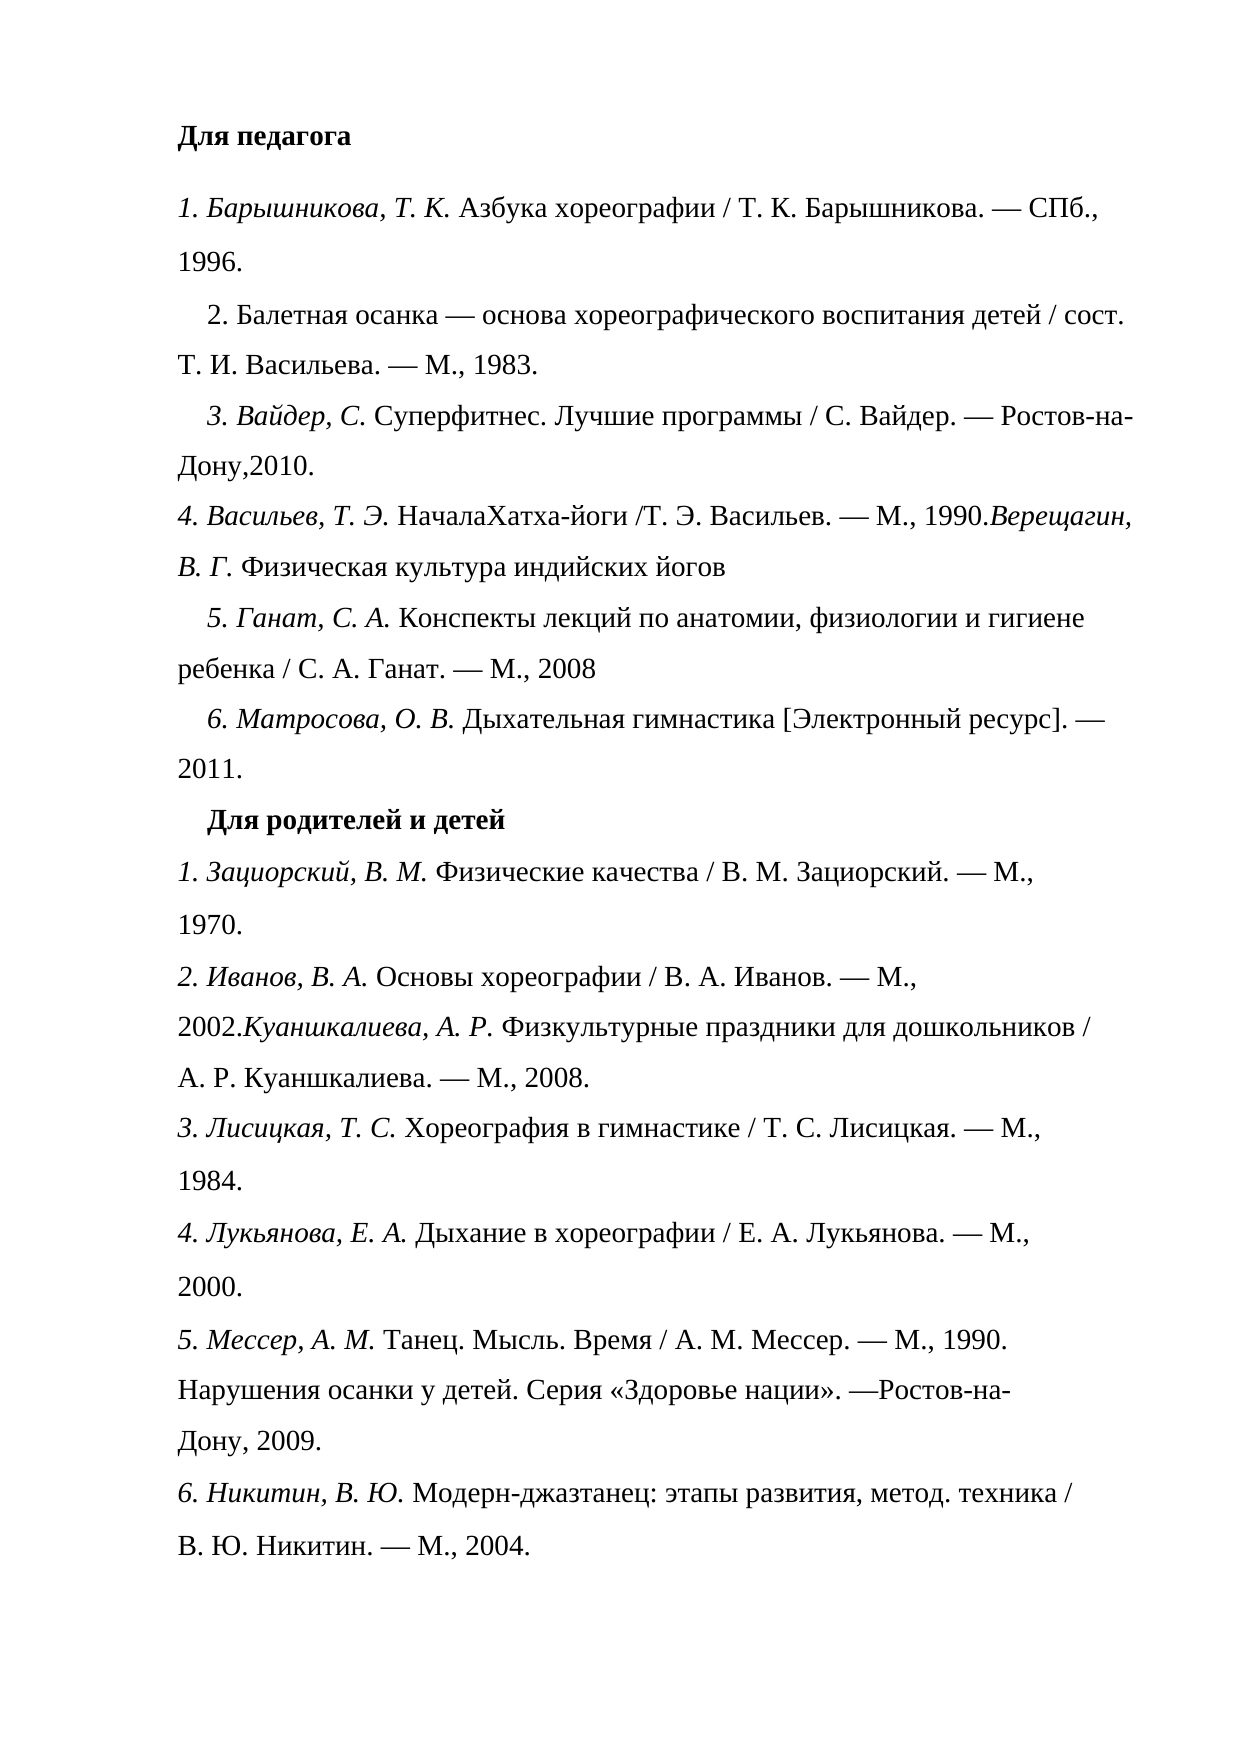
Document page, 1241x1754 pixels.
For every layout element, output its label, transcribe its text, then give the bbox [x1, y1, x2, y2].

text Для родителей и детей [177, 802, 1152, 835]
text Дону, 2009. [177, 1423, 1152, 1456]
text 1984. [177, 1163, 1152, 1197]
text 6. Никитин, В. Ю. Модерн-джазтанец: этапы развития, метод. техника / [177, 1475, 1152, 1508]
text 1996. [177, 244, 1152, 277]
text 5. Мессер, А. М. Танец. Мысль. Время / А. М. Мессер. — М., 1990. Нарушения осанки у детей. Серия «Здоровье нации». —Ростов-на- [177, 1322, 1152, 1406]
text В. Ю. Никитин. — М., 2004. [177, 1528, 1152, 1562]
text 1970. [177, 907, 1152, 941]
text А. Р. Куаншкалиева. — М., 2008. [177, 1060, 1152, 1093]
text 1. Зациорский, В. М. Физические качества / В. М. Зациорский. — М., [177, 854, 1152, 887]
text 2. Иванов, В. А. Основы хореографии / В. А. Иванов. — М., 2002.Куаншкалиева, А. Р. Физкультурные праздники для дошкольников / [177, 959, 1152, 1043]
text Для педагога [177, 118, 1152, 152]
text 3. Вайдер, С. Суперфитнес. Лучшие программы / С. Вайдер. — Ростов-на-Дону,2010. [177, 398, 1152, 482]
text 4. Лукьянова, Е. А. Дыхание в хореографии / Е. А. Лукьянова. — М., [177, 1215, 1152, 1249]
text 5. Ганат, С. А. Конспекты лекций по анатомии, физиологии и гигиене ребенка / С. А. Ганат. — М., 2008 [177, 601, 1152, 684]
text 4. Васильев, Т. Э. НачалаХатха-йоги /Т. Э. Васильев. — М., 1990.Верещагин, В. Г. Физическая культура индийских йогов [177, 498, 1152, 582]
text 1. Барышникова, Т. К. Азбука хореографии / Т. К. Барышникова. — СПб., [177, 190, 1152, 224]
text 2000. [177, 1269, 1152, 1302]
text 2. Балетная осанка — основа хореографического воспитания детей / сост. Т. И. Васильева. — М., 1983. [177, 297, 1152, 381]
text 3. Лисицкая, Т. С. Хореография в гимнастике / Т. С. Лисицкая. — М., [177, 1110, 1152, 1143]
text 6. Матросова, О. В. Дыхательная гимнастика [Электронный ресурс]. — 2011. [177, 701, 1152, 785]
